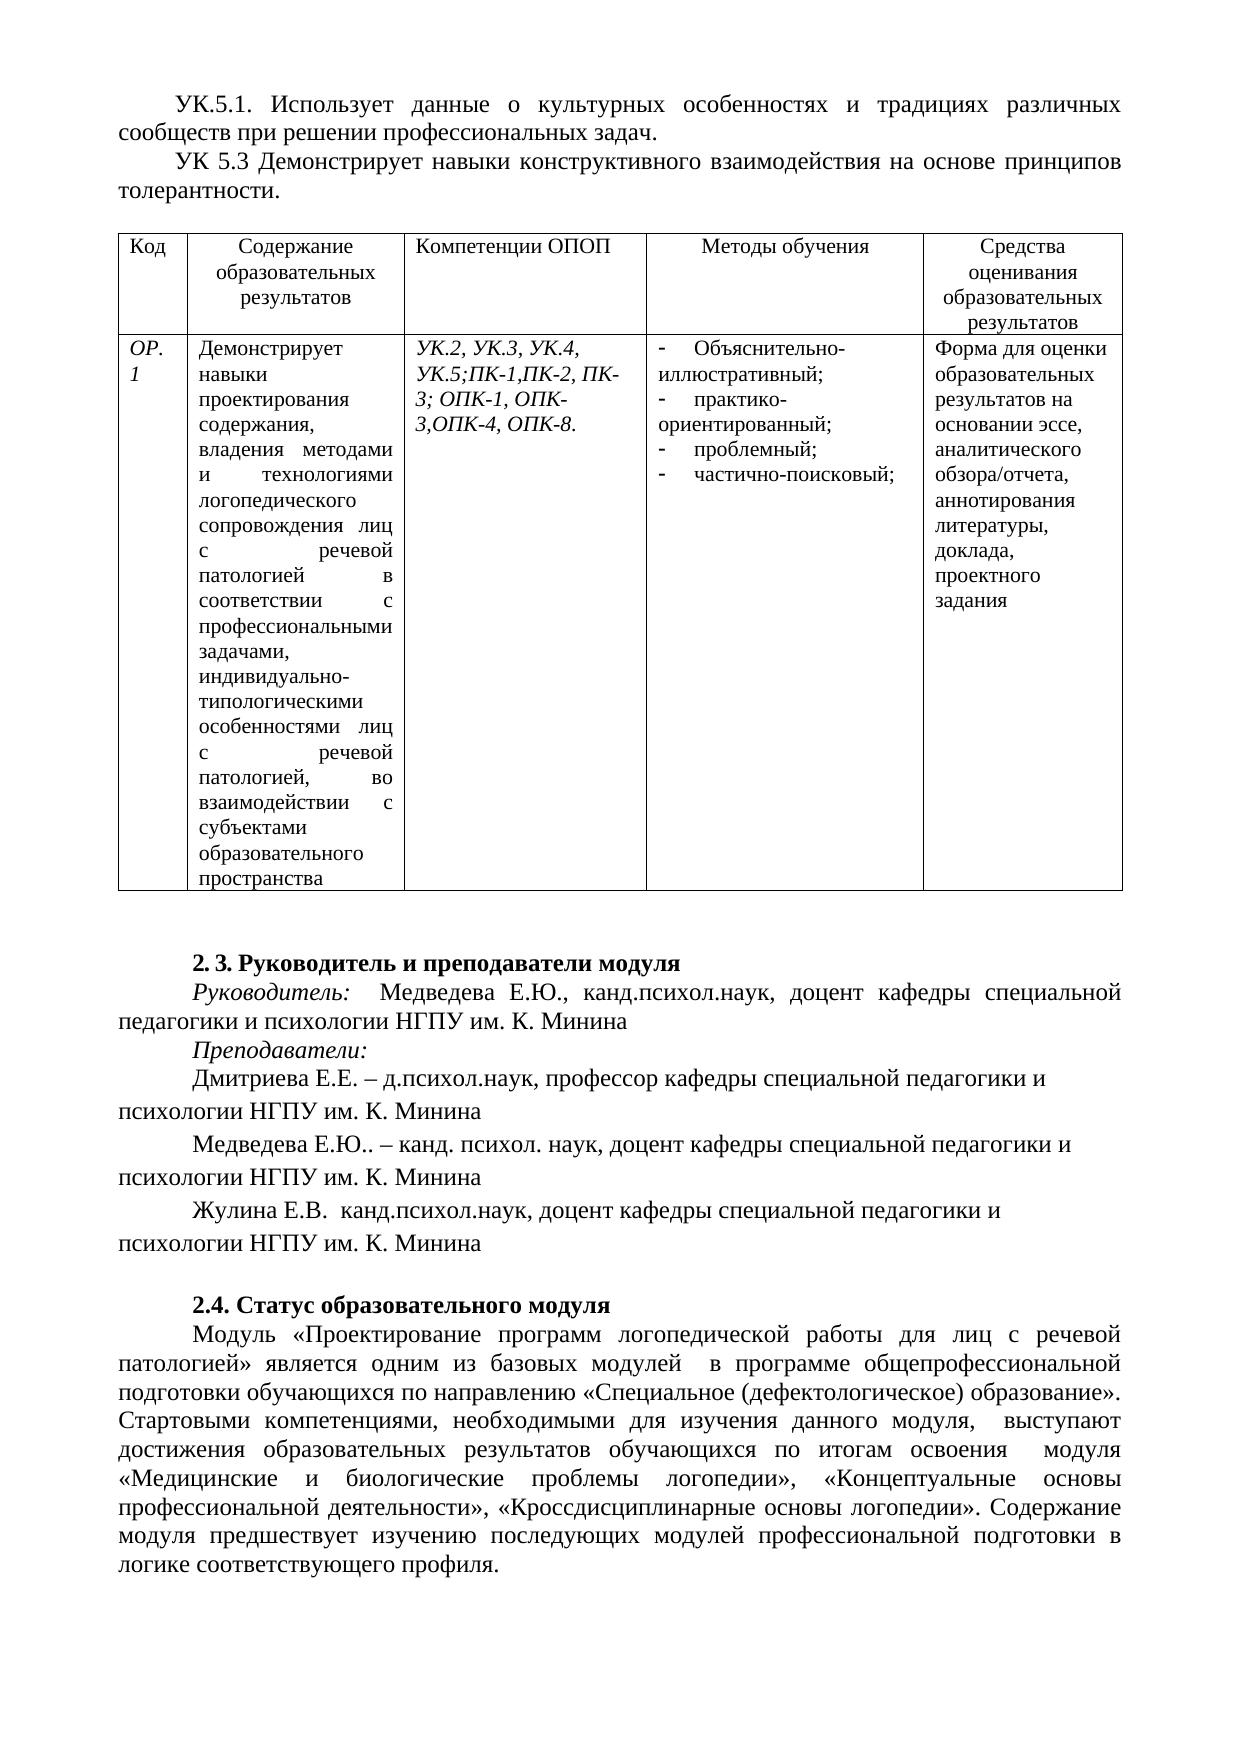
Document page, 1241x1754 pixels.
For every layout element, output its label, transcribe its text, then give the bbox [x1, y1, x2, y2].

text 2.4. Статус образовательного модуля [118, 1290, 1122, 1319]
text Дмитриева Е.Е. – д.психол.наук, профессор кафедры специальной педагогики и психологии НГПУ им. К. Минина [118, 1063, 1122, 1125]
table_cell Демонстрирует навыки проектирования содержания, владения методами и технологиями логопедического сопровождения лиц с речевой патологией в соответствии с профессиональными задачами, индивидуально-типологическими особенностями лиц с речевой патологией, во взаимодействии с субъектами образовательного пространства [188, 335, 404, 890]
text Модуль «Проектирование программ логопедической работы для лиц с речевой патологией» является одним из базовых модулей в программе общепрофессиональной подготовки обучающихся по направлению «Специальное (дефектологическое) образование». Стартовыми компетенциями, необходимыми для изучения данного модуля, выступают достижения образовательных результатов обучающихся по итогам освоения модуля «Медицинские и биологические проблемы логопедии», «Концептуальные основы профессиональной деятельности», «Кроссдисциплинарные основы логопедии». Содержание модуля предшествует изучению последующих модулей профессиональной подготовки в логике соответствующего профиля. [118, 1319, 1122, 1578]
table_header Средства оценивания образовательных результатов [924, 234, 1122, 334]
table_header Код [119, 234, 187, 334]
text Преподаватели: [118, 1035, 1122, 1063]
text Медведева Е.Ю.. – канд. психол. наук, доцент кафедры специальной педагогики и психологии НГПУ им. К. Минина [118, 1129, 1122, 1191]
text Жулина Е.В. канд.психол.наук, доцент кафедры специальной педагогики и психологии НГПУ им. К. Минина [118, 1196, 1122, 1257]
table_cell Форма для оценки образовательных результатов на основании эссе, аналитического обзора/отчета, аннотирования литературы, доклада, проектного задания [924, 335, 1122, 890]
text 2. 3. Руководитель и преподаватели модуля [118, 948, 1122, 977]
table_cell УК.2, УК.3, УК.4, УК.5;ПК-1,ПК-2, ПК-3; ОПК-1, ОПК-3,ОПК-4, ОПК-8. [405, 335, 646, 890]
table_header Методы обучения [647, 234, 923, 334]
text УК.5.1. Использует данные о культурных особенностях и традициях различных сообществ при решении профессиональных задач. [118, 89, 1122, 146]
table_header Содержание образовательных результатов [188, 234, 404, 334]
table_header Компетенции ОПОП [405, 234, 646, 334]
table_cell ОР.1 [119, 335, 187, 890]
text УК 5.3 Демонстрирует навыки конструктивного взаимодействия на основе принципов толерантности. [118, 146, 1122, 204]
text Руководитель: Медведева Е.Ю., канд.психол.наук, доцент кафедры специальной педагогики и психологии НГПУ им. К. Минина [118, 977, 1122, 1035]
table_cell Объяснительно-иллюстративный; практико-ориентированный; проблемный; частично-поисковый; [647, 335, 923, 890]
